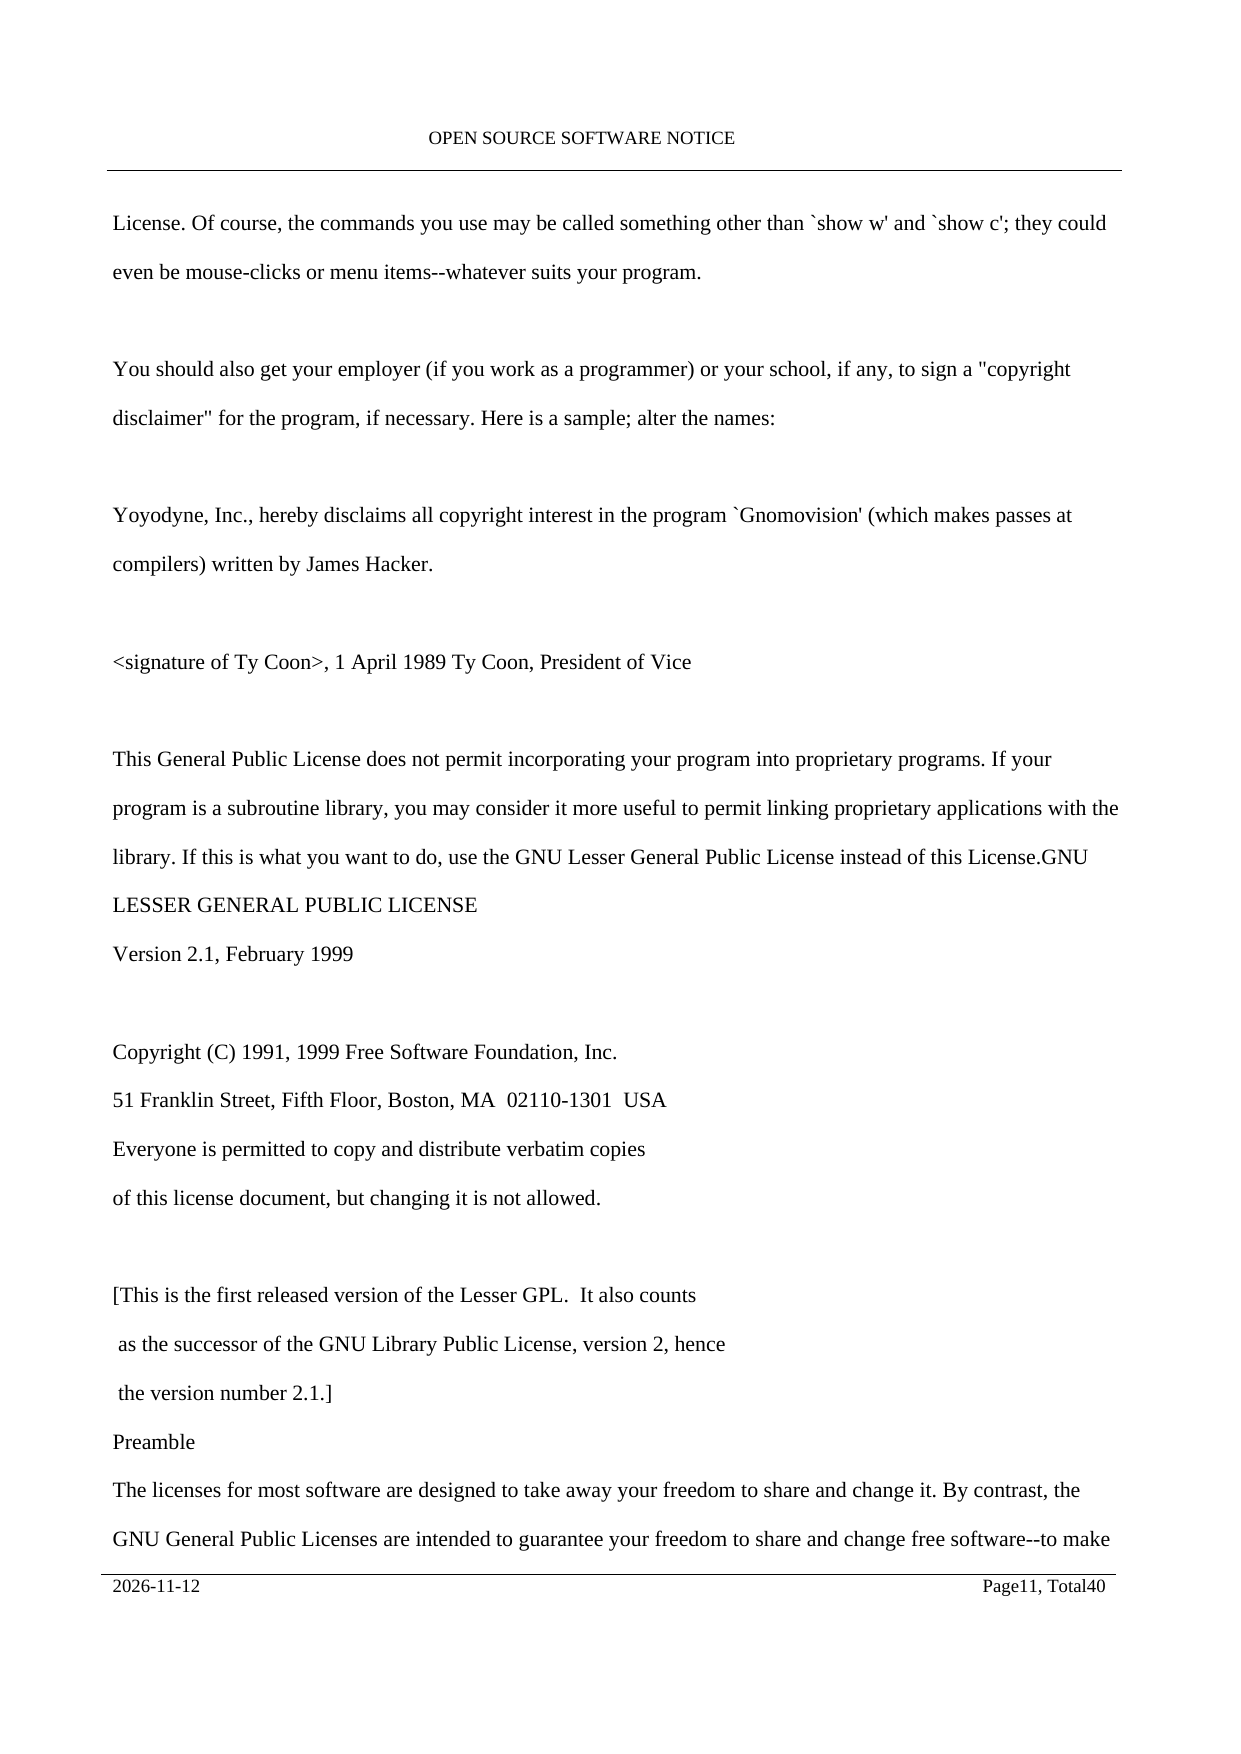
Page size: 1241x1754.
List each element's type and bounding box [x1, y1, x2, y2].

text [112, 206, 1128, 1555]
